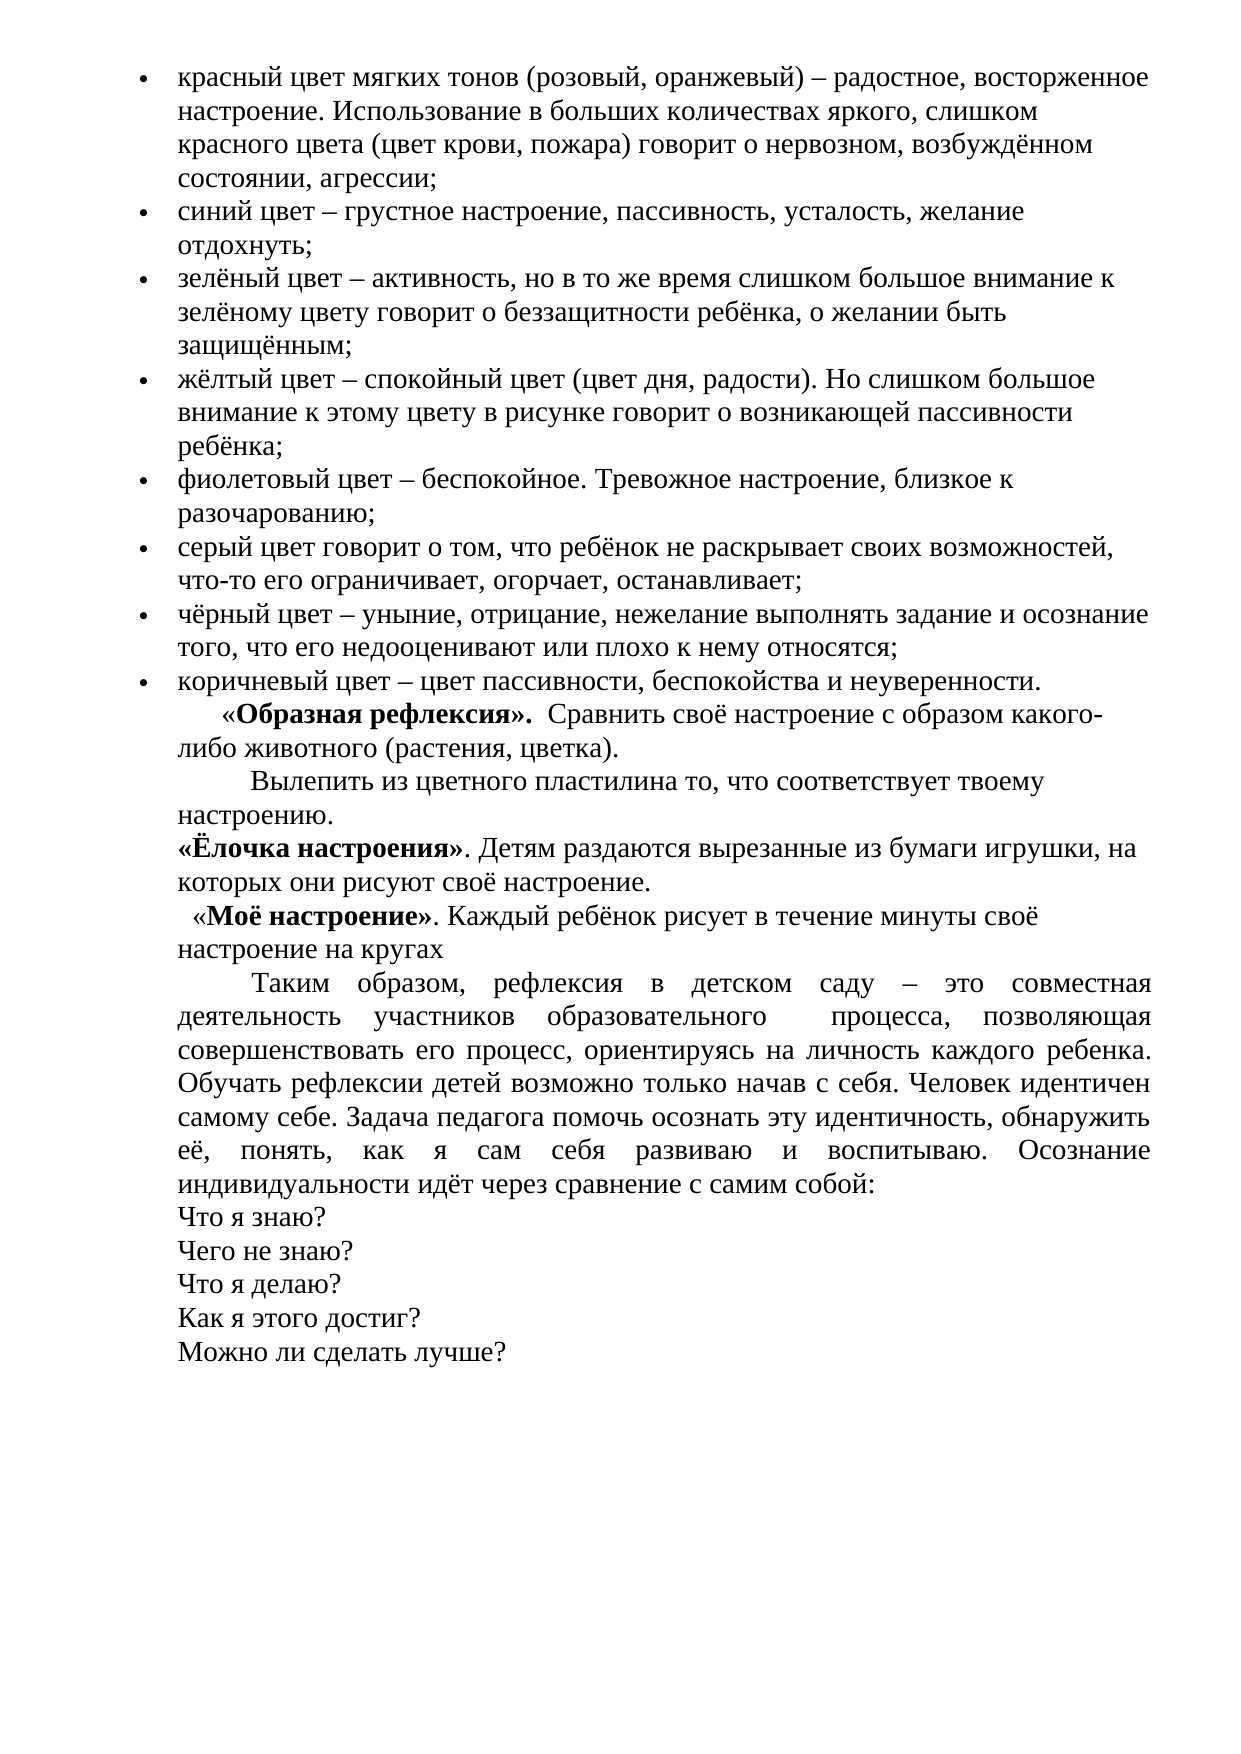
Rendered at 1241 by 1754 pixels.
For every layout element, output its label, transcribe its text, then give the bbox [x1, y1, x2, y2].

text Таким образом, рефлексия в детском саду – это совместная деятельность участников образовательного процесса, позволяющая совершенствовать его процесс, ориентируясь на личность каждого ребенка. Обучать рефлексии детей возможно только начав с себя. Человек идентичен самому себе. Задача педагога помочь осознать эту идентичность, обнаружить её, понять, как я сам себя развиваю и воспитываю. Осознание индивидуальности идёт через сравнение с самим собой: [177, 965, 1152, 1199]
list красный цвет мягких тонов (розовый, оранжевый) – радостное, восторженное настроение. Использование в больших количествах яркого, слишком красного цвета (цвет крови, пожара) говорит о нервозном, возбуждённом состоянии, агрессии; [140, 59, 1152, 193]
list серый цвет говорит о том, что ребёнок не раскрывает своих возможностей, что-то его ограничивает, огорчает, останавливает; [140, 529, 1152, 596]
text Вылепить из цветного пластилина то, что соответствует твоему настроению. [177, 763, 1152, 831]
text Чего не знаю? [177, 1233, 1152, 1267]
text Можно ли сделать лучше? [177, 1334, 1152, 1367]
list зелёный цвет – активность, но в то же время слишком большое внимание к зелёному цвету говорит о беззащитности ребёнка, о желании быть защищённым; [140, 260, 1152, 361]
text «Ёлочка настроения». Детям раздаются вырезанные из бумаги игрушки, на которых они рисуют своё настроение. [177, 831, 1152, 898]
text Что я знаю? [177, 1199, 1152, 1233]
text «Образная рефлексия». Сравнить своё настроение с образом какого-либо животного (растения, цветка). [177, 696, 1152, 763]
list фиолетовый цвет – беспокойное. Тревожное настроение, близкое к разочарованию; [140, 462, 1152, 529]
text Как я этого достиг? [177, 1300, 1152, 1334]
list коричневый цвет – цвет пассивности, беспокойства и неуверенности. [140, 663, 1152, 696]
text «Моё настроение». Каждый ребёнок рисует в течение минуты своё настроение на кругах [177, 898, 1152, 965]
list жёлтый цвет – спокойный цвет (цвет дня, радости). Но слишком большое внимание к этому цвету в рисунке говорит о возникающей пассивности ребёнка; [140, 361, 1152, 462]
text Что я делаю? [177, 1267, 1152, 1300]
list чёрный цвет – уныние, отрицание, нежелание выполнять задание и осознание того, что его недооценивают или плохо к нему относятся; [140, 596, 1152, 663]
list синий цвет – грустное настроение, пассивность, усталость, желание отдохнуть; [140, 193, 1152, 260]
